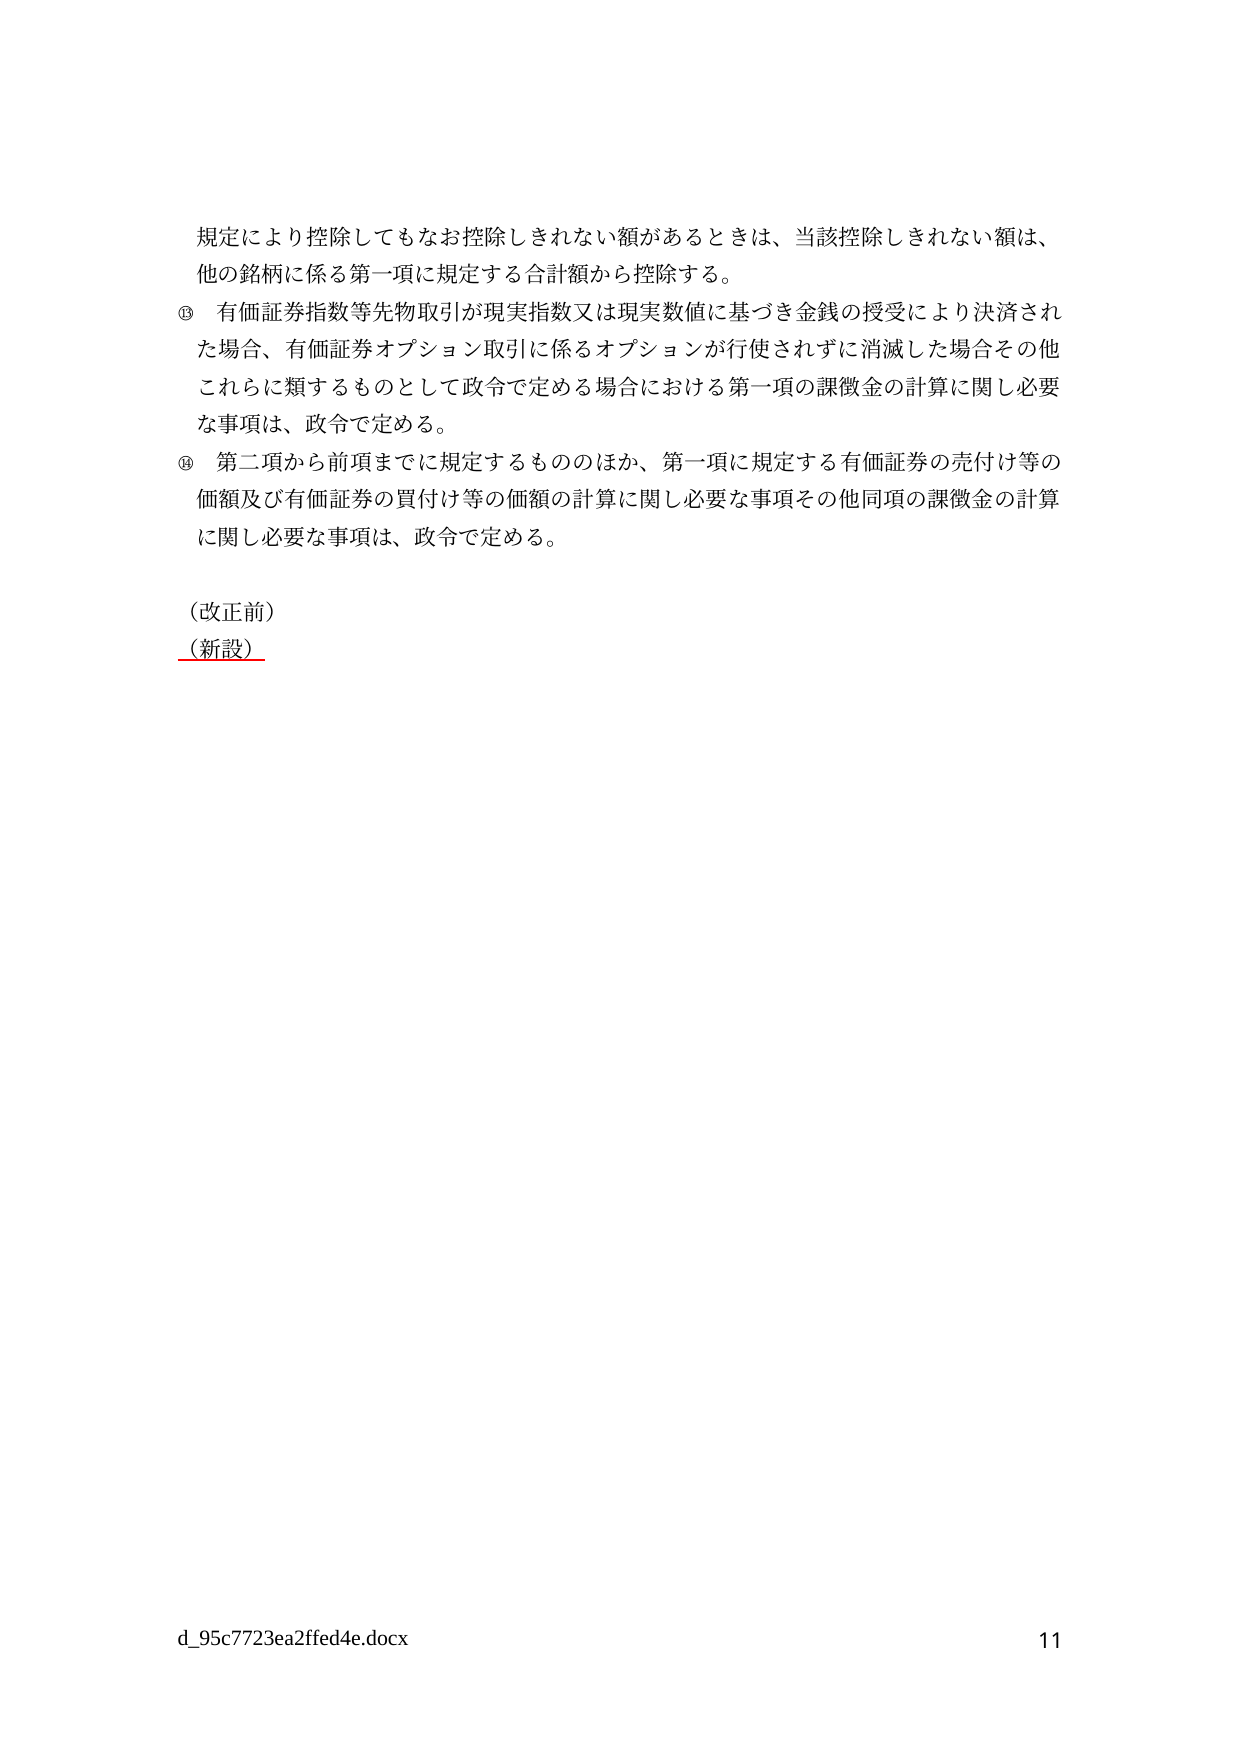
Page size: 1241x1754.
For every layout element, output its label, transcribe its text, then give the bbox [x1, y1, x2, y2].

text （新設） [177, 629, 1063, 667]
text ⑬ 有価証券指数等先物取引が現実指数又は現実数値に基づき金銭の授受により決済された場合、有価証券オプション取引に係るオプションが行使されずに消滅した場合その他これらに類するものとして政令で定める場合における第一項の課徴金の計算に関し必要な事項は、政令で定める。 [177, 292, 1063, 442]
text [177, 217, 1063, 292]
text ⑭ 第二項から前項までに規定するもののほか、第一項に規定する有価証券の売付け等の価額及び有価証券の買付け等の価額の計算に関し必要な事項その他同項の課徴金の計算に関し必要な事項は、政令で定める。 [177, 442, 1063, 554]
text （改正前） [177, 592, 1063, 629]
